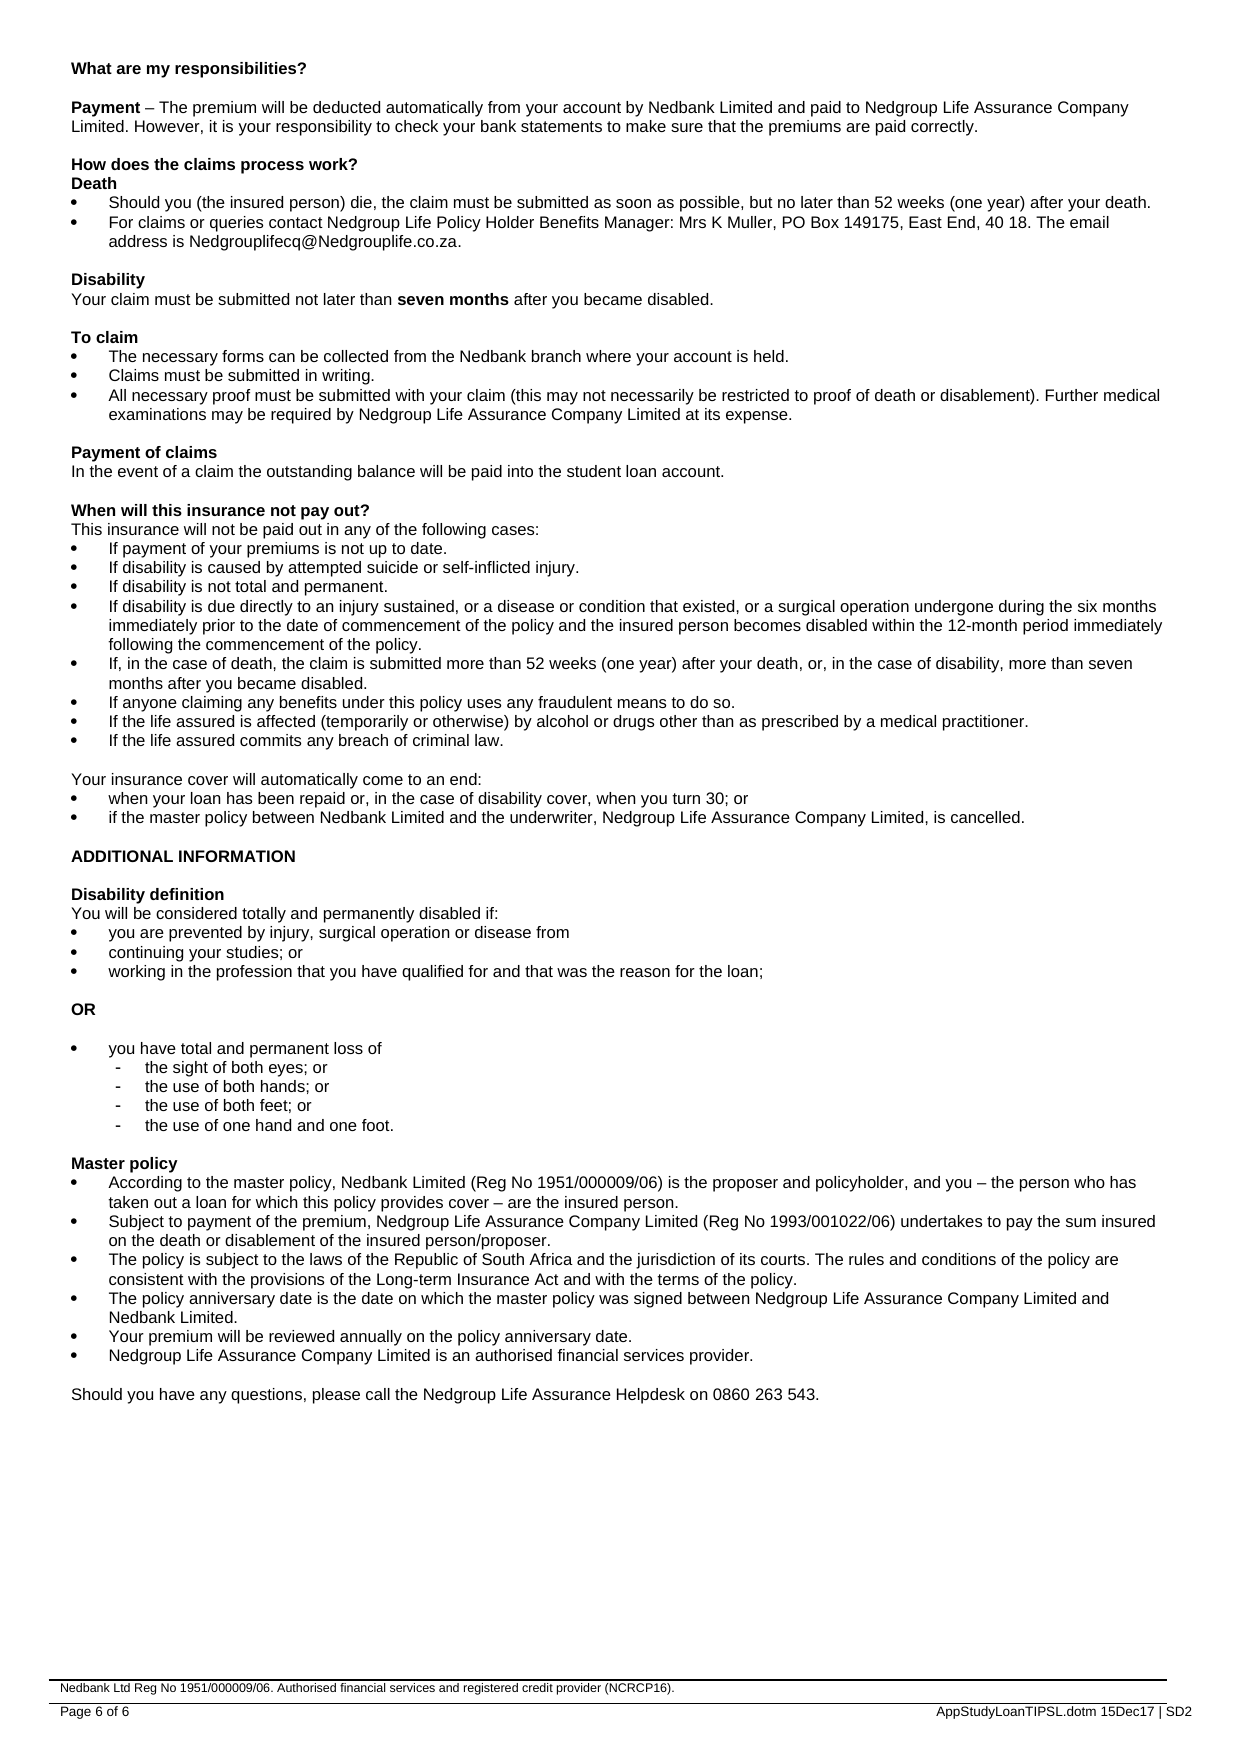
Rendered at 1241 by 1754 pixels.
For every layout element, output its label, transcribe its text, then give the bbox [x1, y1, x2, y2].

list the use of one hand and one foot. [115, 1116, 1169, 1135]
list If, in the case of death, the claim is submitted more than 52 weeks (one year) after your death, or, in the case of disability, more than seven months after you became disabled. [71, 654, 1169, 693]
text Your insurance cover will automatically come to an end: [71, 769, 1169, 789]
list the use of both feet; or [115, 1096, 1169, 1116]
text Disability definition [71, 885, 1169, 904]
text In the event of a claim the outstanding balance will be paid into the student loan account. [71, 462, 1169, 481]
text You will be considered totally and permanently disabled if: [71, 904, 1169, 923]
list If disability is not total and permanent. [71, 577, 1169, 597]
list According to the master policy, Nedbank Limited (Reg No 1951/000009/06) is the proposer and policyholder, and you – the person who has taken out a loan for which this policy provides cover – are the insured person. [71, 1173, 1169, 1212]
text When will this insurance not pay out? [71, 500, 1169, 519]
list Nedgroup Life Assurance Company Limited is an authorised financial services provider. [71, 1346, 1169, 1365]
list working in the profession that you have qualified for and that was the reason for the loan; [71, 962, 1169, 981]
list For claims or queries contact Nedgroup Life Policy Holder Benefits Manager: Mrs K Muller, PO Box 149175, East End, 40 18. The email address is Nedgrouplifecq@Nedgrouplife.co.za. [71, 212, 1169, 251]
list you have total and permanent loss of [71, 1038, 1169, 1058]
text This insurance will not be paid out in any of the following cases: [71, 519, 1169, 539]
list If the life assured commits any breach of criminal law. [71, 731, 1169, 750]
text Your claim must be submitted not later than seven months after you became disabled. [71, 289, 1169, 308]
text Death [71, 174, 1169, 193]
list when your loan has been repaid or, in the case of disability cover, when you turn 30; or [71, 789, 1169, 808]
text Payment – The premium will be deducted automatically from your account by Nedbank Limited and paid to Nedgroup Life Assurance Company Limited. However, it is your responsibility to check your bank statements to make sure that the premiums are paid correctly. [71, 97, 1169, 136]
text How does the claims process work? [71, 155, 1169, 174]
list Your premium will be reviewed annually on the policy anniversary date. [71, 1327, 1169, 1346]
list The policy anniversary date is the date on which the master policy was signed between Nedgroup Life Assurance Company Limited and Nedbank Limited. [71, 1288, 1169, 1327]
list All necessary proof must be submitted with your claim (this may not necessarily be restricted to proof of death or disablement). Further medical examinations may be required by Nedgroup Life Assurance Company Limited at its expense. [71, 385, 1169, 424]
text Master policy [71, 1154, 1169, 1173]
list you are prevented by injury, surgical operation or disease from [71, 923, 1169, 942]
list If payment of your premiums is not up to date. [71, 539, 1169, 558]
list If disability is due directly to an injury sustained, or a disease or condition that existed, or a surgical operation undergone during the six months immediately prior to the date of commencement of the policy and the insured person becomes disabled within the 12-month period immediately following the commencement of the policy. [71, 597, 1169, 654]
list continuing your studies; or [71, 942, 1169, 962]
list If disability is caused by attempted suicide or self-inflicted injury. [71, 558, 1169, 577]
list The necessary forms can be collected from the Nedbank branch where your account is held. [71, 347, 1169, 366]
list If the life assured is affected (temporarily or otherwise) by alcohol or drugs other than as prescribed by a medical practitioner. [71, 712, 1169, 731]
text Disability [71, 270, 1169, 289]
text Payment of claims [71, 443, 1169, 462]
list Subject to payment of the premium, Nedgroup Life Assurance Company Limited (Reg No 1993/001022/06) undertakes to pay the sum insured on the death or disablement of the insured person/proposer. [71, 1212, 1169, 1250]
list if the master policy between Nedbank Limited and the underwriter, Nedgroup Life Assurance Company Limited, is cancelled. [71, 808, 1169, 827]
list the use of both hands; or [115, 1077, 1169, 1096]
list If anyone claiming any benefits under this policy uses any fraudulent means to do so. [71, 693, 1169, 712]
text Should you have any questions, please call the Nedgroup Life Assurance Helpdesk on 0860 263 543. [71, 1384, 1169, 1404]
text ADDITIONAL INFORMATION [71, 846, 1169, 866]
text OR [71, 1000, 1169, 1019]
text To claim [71, 328, 1169, 347]
list Should you (the insured person) die, the claim must be submitted as soon as possible, but no later than 52 weeks (one year) after your death. [71, 193, 1169, 212]
list Claims must be submitted in writing. [71, 366, 1169, 385]
text What are my responsibilities? [71, 59, 1169, 78]
list The policy is subject to the laws of the Republic of South Africa and the jurisdiction of its courts. The rules and conditions of the policy are consistent with the provisions of the Long-term Insurance Act and with the terms of the policy. [71, 1250, 1169, 1288]
list the sight of both eyes; or [115, 1058, 1169, 1077]
